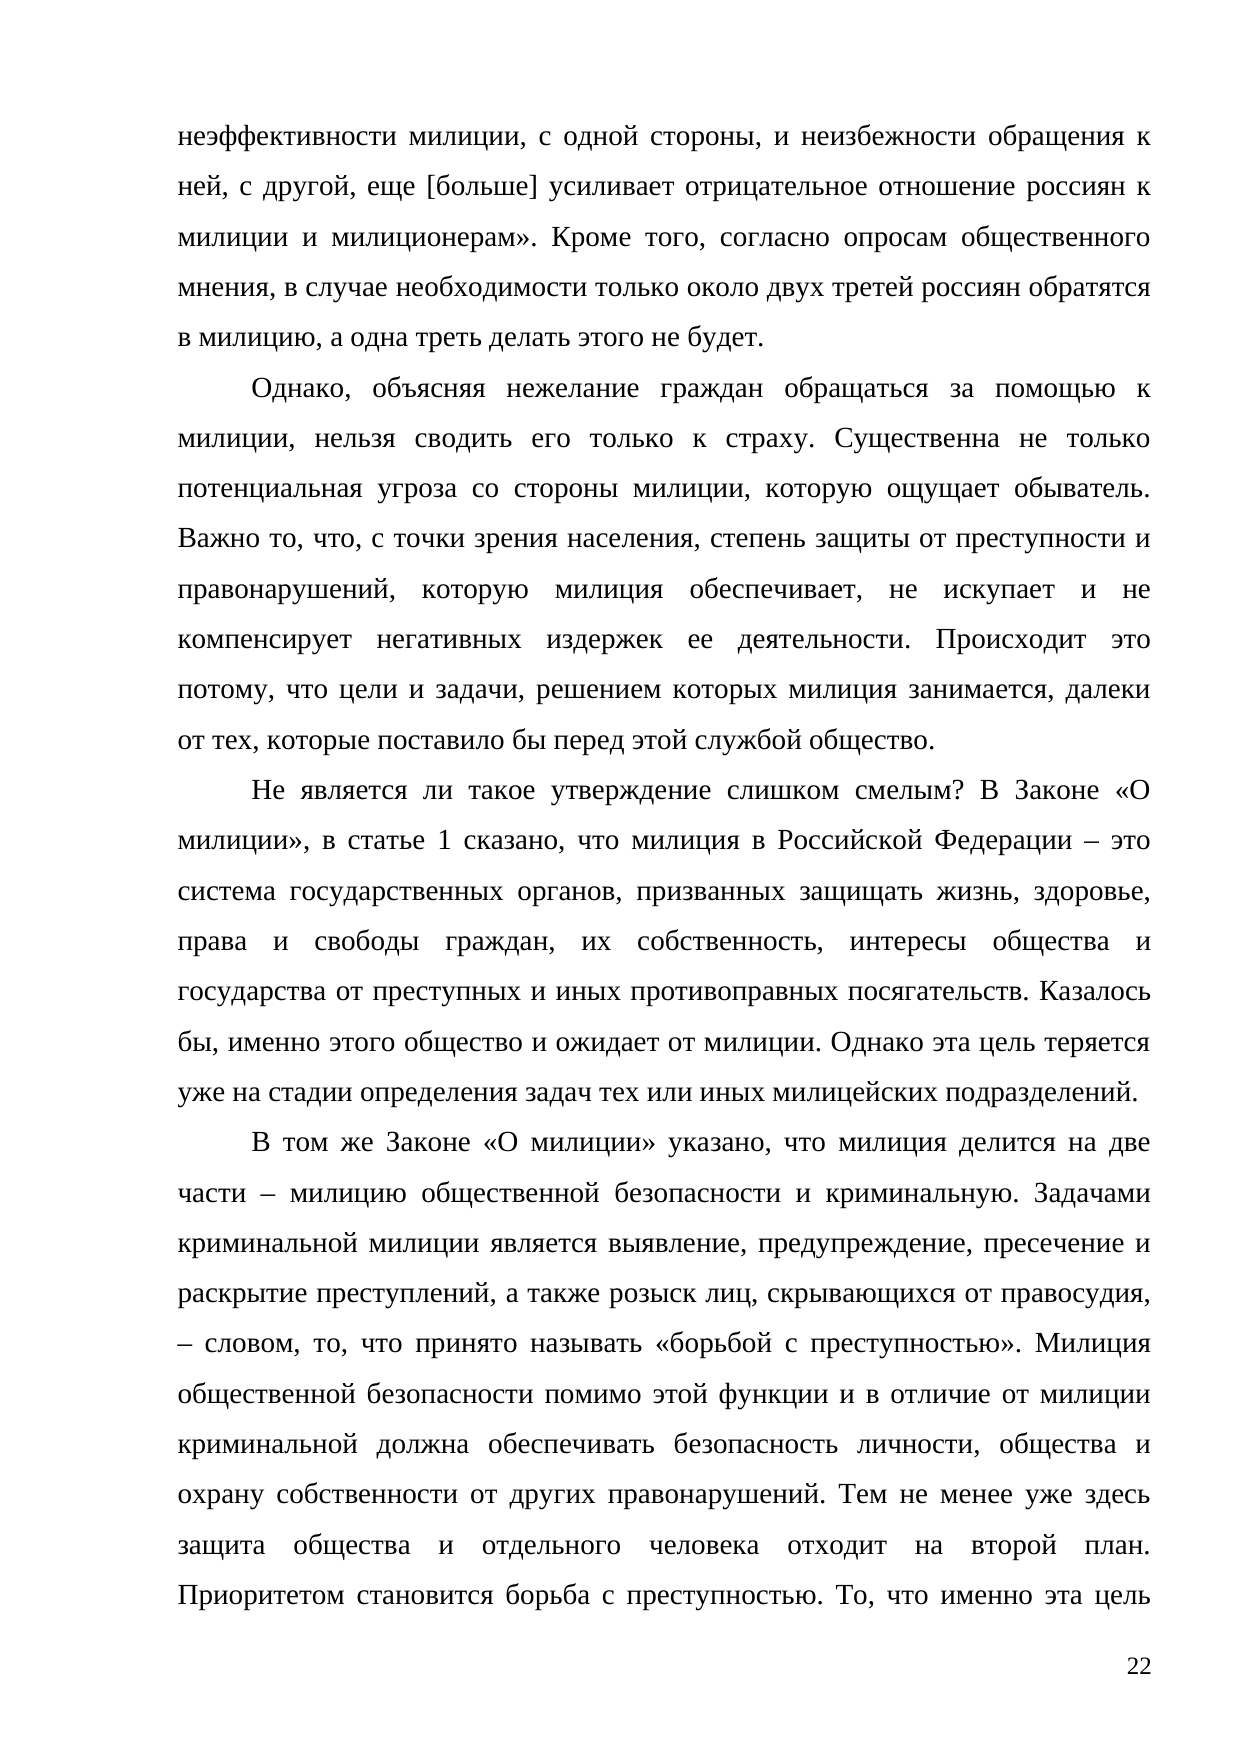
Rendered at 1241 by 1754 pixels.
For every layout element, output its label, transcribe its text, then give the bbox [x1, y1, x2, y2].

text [177, 1124, 1152, 1611]
text Однако, объясняя нежелание граждан обращаться за помощью к милиции, нельзя сводить его только к страху. Существенна не только потенциальная угроза со стороны милиции, которую ощущает обыватель. Важно то, что, с точки зрения населения, степень защиты от преступности и правонарушений, которую милиция обеспечивает, не искупает и не компенсирует негативных издержек ее деятельности. Происходит это потому, что цели и задачи, решением которых милиция занимается, далеки от тех, которые поставило бы перед этой службой общество. [177, 370, 1152, 755]
text Не является ли такое утверждение слишком смелым? В Законе «О милиции», в статье 1 сказано, что милиция в Российской Федерации – это система государственных органов, призванных защищать жизнь, здоровье, права и свободы граждан, их собственность, интересы общества и государства от преступных и иных противоправных посягательств. Казалось бы, именно этого общество и ожидает от милиции. Однако эта цель теряется уже на стадии определения задач тех или иных милицейских подразделений. [177, 772, 1152, 1108]
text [177, 118, 1152, 353]
